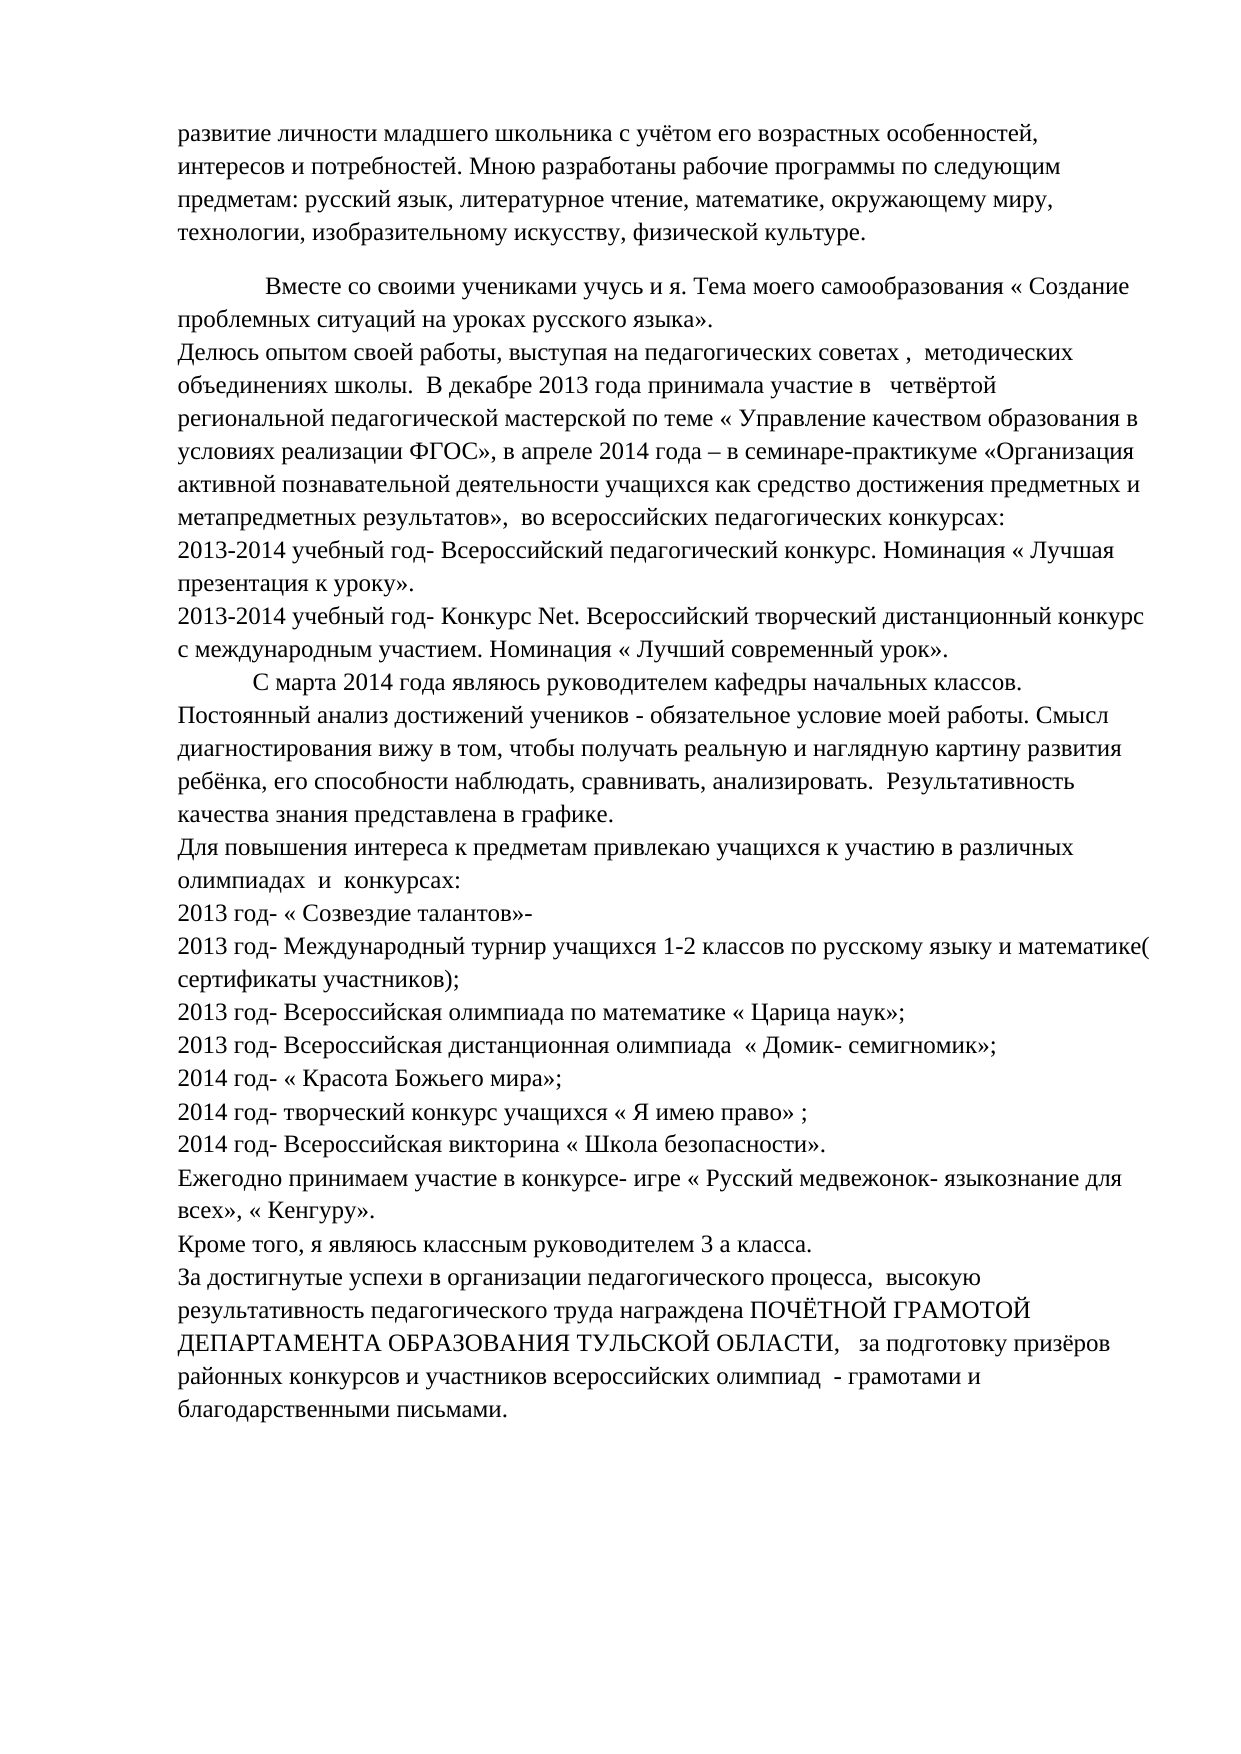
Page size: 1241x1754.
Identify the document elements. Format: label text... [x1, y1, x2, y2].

text Вместе со своими учениками учусь и я. Тема моего самообразования « Создание проблемных ситуаций на уроках русского языка». Делюсь опытом своей работы, выступая на педагогических советах , методических объединениях школы. В декабре 2013 года принимала участие в четвёртой региональной педагогической мастерской по теме « Управление качеством образования в условиях реализации ФГОС», в апреле 2014 года – в семинаре-практикуме «Организация активной познавательной деятельности учащихся как средство достижения предметных и метапредметных результатов», во всероссийских педагогических конкурсах: 2013-2014 учебный год- Всероссийский педагогический конкурс. Номинация « Лучшая презентация к уроку». 2013-2014 учебный год- Конкурс Net. Всероссийский творческий дистанционный конкурс с международным участием. Номинация « Лучший современный урок». С марта 2014 года являюсь руководителем кафедры начальных классов. Постоянный анализ достижений учеников - обязательное условие моей работы. Смысл диагностирования вижу в том, чтобы получать реальную и наглядную картину развития ребёнка, его способности наблюдать, сравнивать, анализировать. Результативность качества знания представлена в графике. Для повышения интереса к предметам привлекаю учащихся к участию в различных олимпиадах и конкурсах: 2013 год- « Созвездие талантов»- 2013 год- Международный турнир учащихся 1-2 классов по русскому языку и математике( сертификаты участников); 2013 год- Всероссийская олимпиада по математике « Царица наук»; 2013 год- Всероссийская дистанционная олимпиада « Домик- семигномик»; 2014 год- « Красота Божьего мира»; 2014 год- творческий конкурс учащихся « Я имею право» ; 2014 год- Всероссийская викторина « Школа безопасности». Ежегодно принимаем участие в конкурсе- игре « Русский медвежонок- языкознание для всех», « Кенгуру». Кроме того, я являюсь классным руководителем 3 а класса. За достигнутые успехи в организации педагогического процесса, высокую результативность педагогического труда награждена ПОЧЁТНОЙ ГРАМОТОЙ ДЕПАРТАМЕНТА ОБРАЗОВАНИЯ ТУЛЬСКОЙ ОБЛАСТИ, за подготовку призёров районных конкурсов и участников всероссийских олимпиад - грамотами и благодарственными письмами. [177, 271, 1152, 1422]
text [177, 118, 1152, 246]
